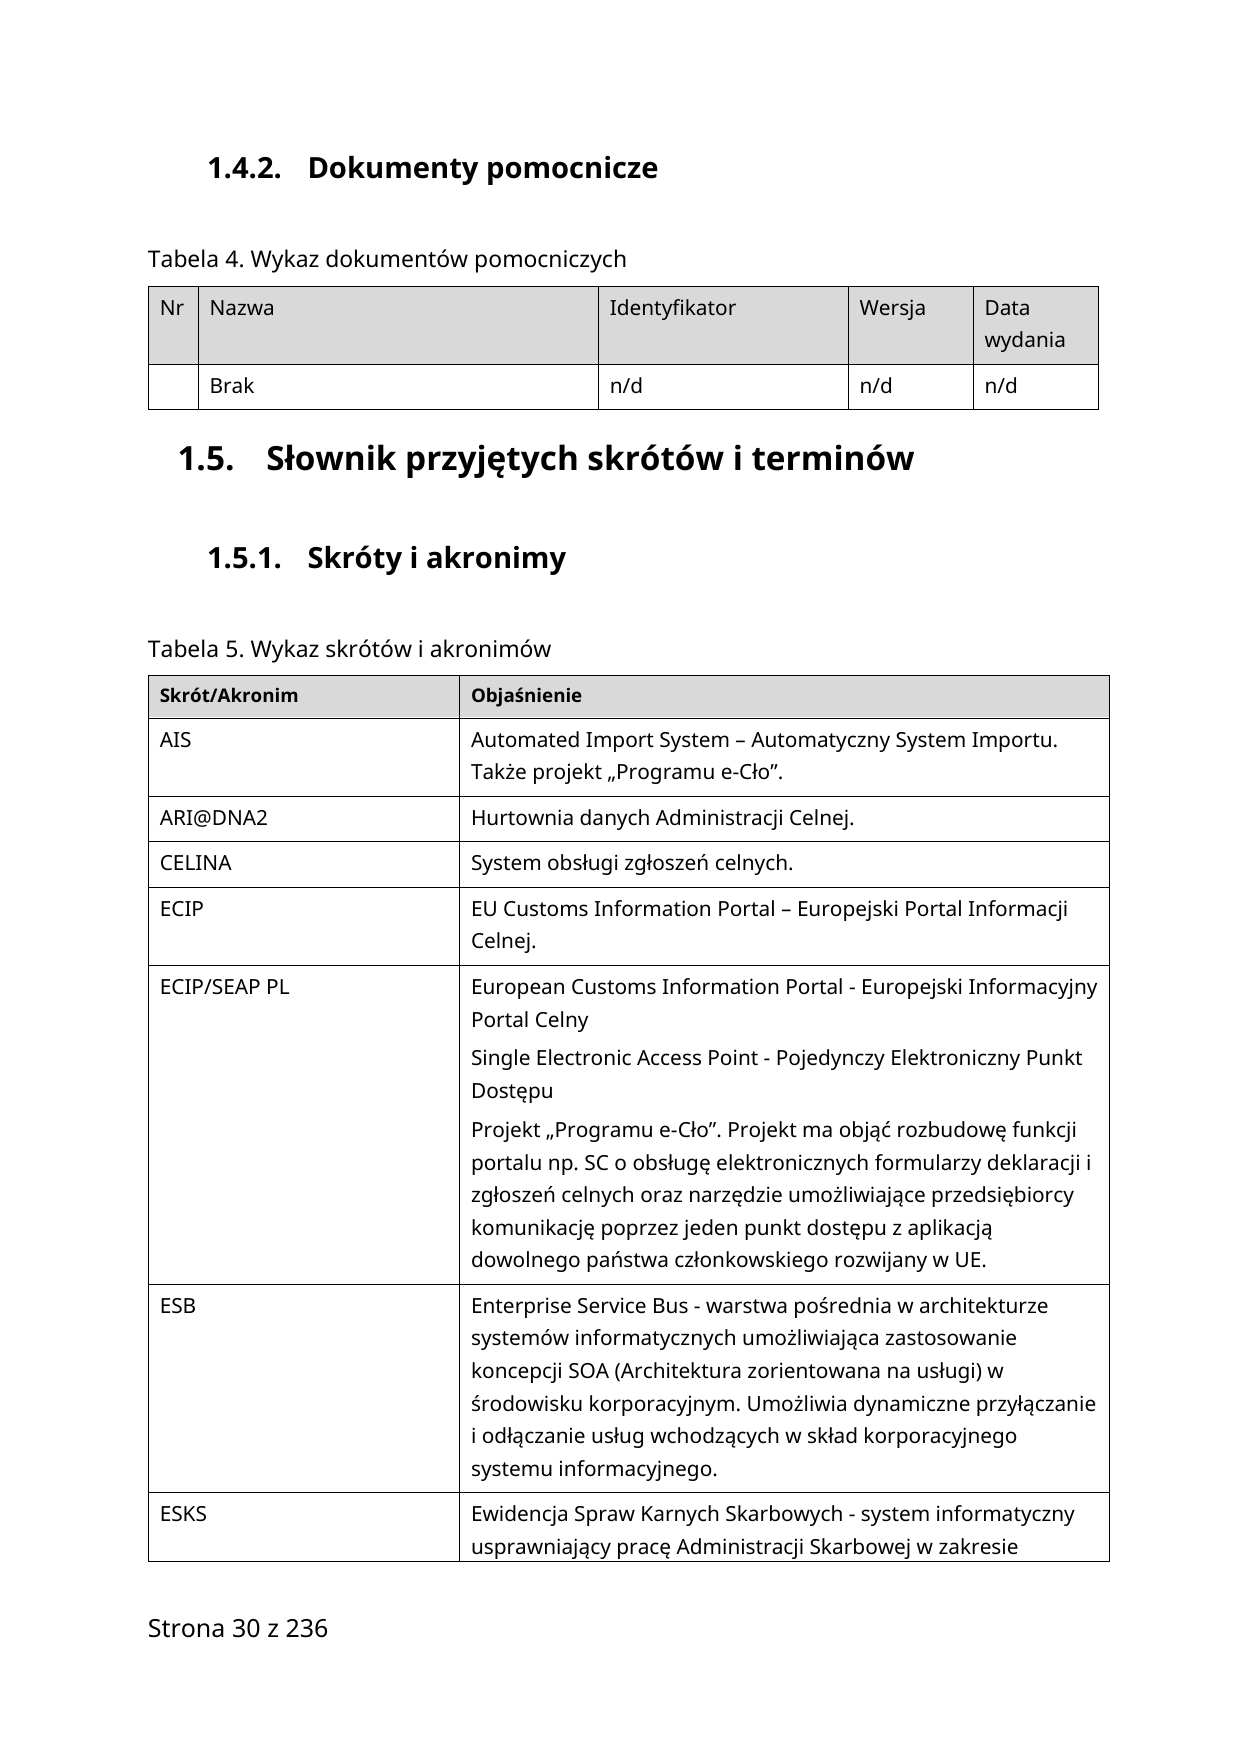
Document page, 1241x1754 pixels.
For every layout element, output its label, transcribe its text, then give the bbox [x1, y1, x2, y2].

table_cell ESB [149, 1285, 459, 1492]
table_cell ESKS [149, 1493, 459, 1561]
table_cell n/d [849, 365, 973, 409]
table_cell [149, 365, 198, 409]
table_header Skrót/Akronim [149, 676, 459, 717]
table_header Objaśnienie [460, 676, 1109, 717]
table_header Nazwa [199, 287, 598, 364]
table_cell AIS [149, 719, 459, 796]
table_cell n/d [599, 365, 848, 409]
table_header Wersja [849, 287, 973, 364]
table_header Data wydania [974, 287, 1098, 364]
table_cell n/d [974, 365, 1098, 409]
table_header Nr [149, 287, 198, 364]
subtitle Słownik przyjętych skrótów i terminów [177, 435, 1092, 481]
table_cell ARI@DNA2 [149, 797, 459, 841]
table_cell System obsługi zgłoszeń celnych. [460, 842, 1109, 887]
text Tabela 5. Wykaz skrótów i akronimów [148, 633, 1092, 664]
table_cell CELINA [149, 842, 459, 887]
table_cell ECIP/SEAP PL [149, 966, 459, 1284]
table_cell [460, 1493, 1109, 1561]
table_cell Brak [199, 365, 598, 409]
subtitle Dokumenty pomocnicze [207, 148, 1092, 187]
table_cell Hurtownia danych Administracji Celnej. [460, 797, 1109, 841]
table_header Identyfikator [599, 287, 848, 364]
table_cell Automated Import System – Automatyczny System Importu. Także projekt „Programu e-Cło”. [460, 719, 1109, 796]
table_cell Enterprise Service Bus - warstwa pośrednia w architekturze systemów informatycznych umożliwiająca zastosowanie koncepcji SOA (Architektura zorientowana na usługi) w środowisku korporacyjnym. Umożliwia dynamiczne przyłączanie i odłączanie usług wchodzących w skład korporacyjnego systemu informacyjnego. [460, 1285, 1109, 1492]
table_cell ECIP [149, 888, 459, 965]
subtitle Skróty i akronimy [207, 537, 1092, 577]
text Tabela 4. Wykaz dokumentów pomocniczych [148, 243, 1092, 274]
table_cell European Customs Information Portal - Europejski Informacyjny Portal Celny Single Electronic Access Point - Pojedynczy Elektroniczny Punkt Dostępu Projekt „Programu e-Cło”. Projekt ma objąć rozbudowę funkcji portalu np. SC o obsługę elektronicznych formularzy deklaracji i zgłoszeń celnych oraz narzędzie umożliwiające przedsiębiorcy komunikację poprzez jeden punkt dostępu z aplikacją dowolnego państwa członkowskiego rozwijany w UE. [460, 966, 1109, 1284]
table_cell EU Customs Information Portal – Europejski Portal Informacji Celnej. [460, 888, 1109, 965]
